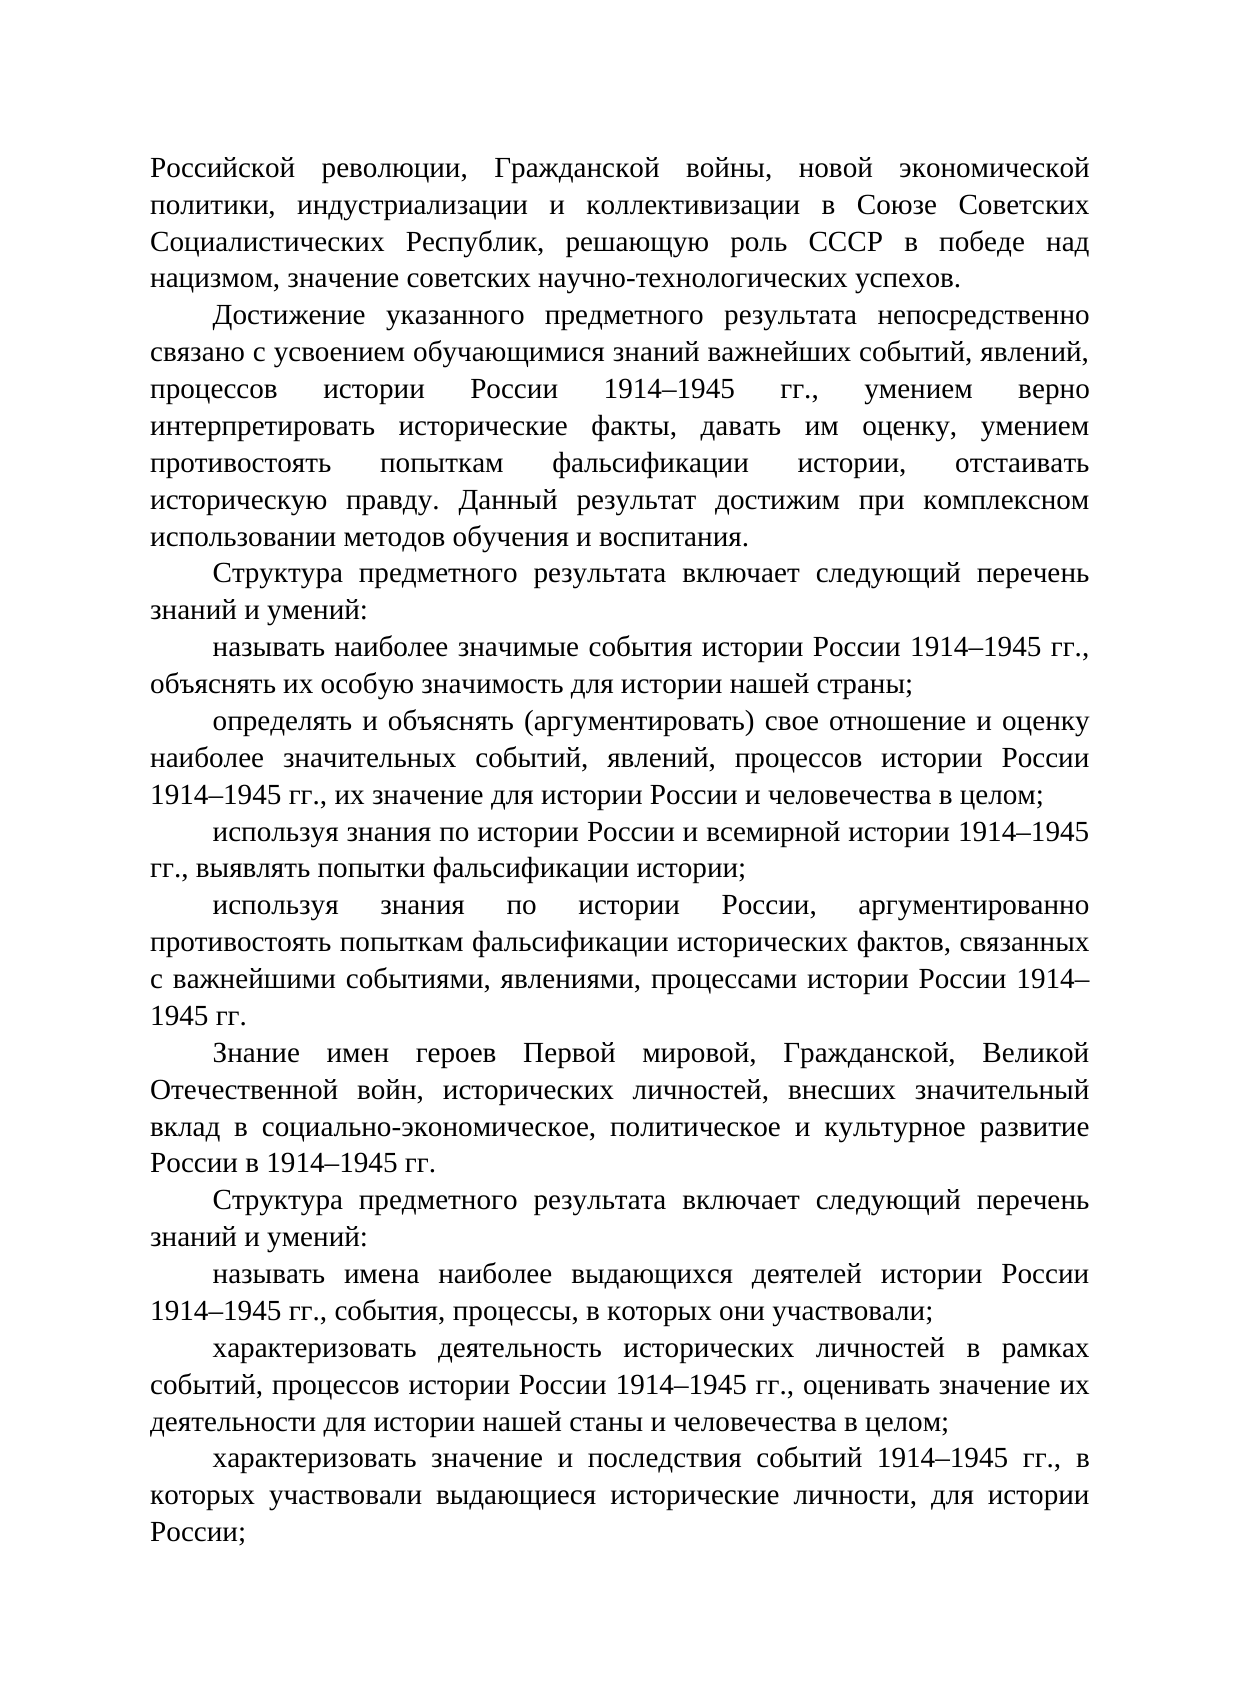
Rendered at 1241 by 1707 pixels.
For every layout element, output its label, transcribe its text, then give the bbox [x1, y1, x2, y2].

text Структура предметного результата включает следующий перечень знаний и умений: [150, 1182, 1090, 1253]
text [150, 150, 1090, 294]
text Достижение указанного предметного результата непосредственно связано с усвоением обучающимися знаний важнейших событий, явлений, процессов истории России 1914–1945 гг., умением верно интерпретировать исторические факты, давать им оценку, умением противостоять попыткам фальсификации истории, отстаивать историческую правду. Данный результат достижим при комплексном использовании методов обучения и воспитания. [150, 297, 1090, 552]
text используя знания по истории России и всемирной истории 1914–1945 гг., выявлять попытки фальсификации истории; [150, 814, 1090, 884]
text Структура предметного результата включает следующий перечень знаний и умений: [150, 556, 1090, 626]
text называть наиболее значимые события истории России 1914–1945 гг., объяснять их особую значимость для истории нашей страны; [150, 629, 1090, 700]
text определять и объяснять (аргументировать) свое отношение и оценку наиболее значительных событий, явлений, процессов истории России 1914–1945 гг., их значение для истории России и человечества в целом; [150, 703, 1090, 810]
text используя знания по истории России, аргументированно противостоять попыткам фальсификации исторических фактов, связанных с важнейшими событиями, явлениями, процессами истории России 1914–1945 гг. [150, 887, 1090, 1032]
text Знание имен героев Первой мировой, Гражданской, Великой Отечественной войн, исторических личностей, внесших значительный вклад в социально-экономическое, политическое и культурное развитие России в 1914–1945 гг. [150, 1035, 1090, 1179]
text характеризовать значение и последствия событий 1914–1945 гг., в которых участвовали выдающиеся исторические личности, для истории России; [150, 1441, 1090, 1548]
text характеризовать деятельность исторических личностей в рамках событий, процессов истории России 1914–1945 гг., оценивать значение их деятельности для истории нашей станы и человечества в целом; [150, 1330, 1090, 1437]
text называть имена наиболее выдающихся деятелей истории России 1914–1945 гг., события, процессы, в которых они участвовали; [150, 1256, 1090, 1327]
